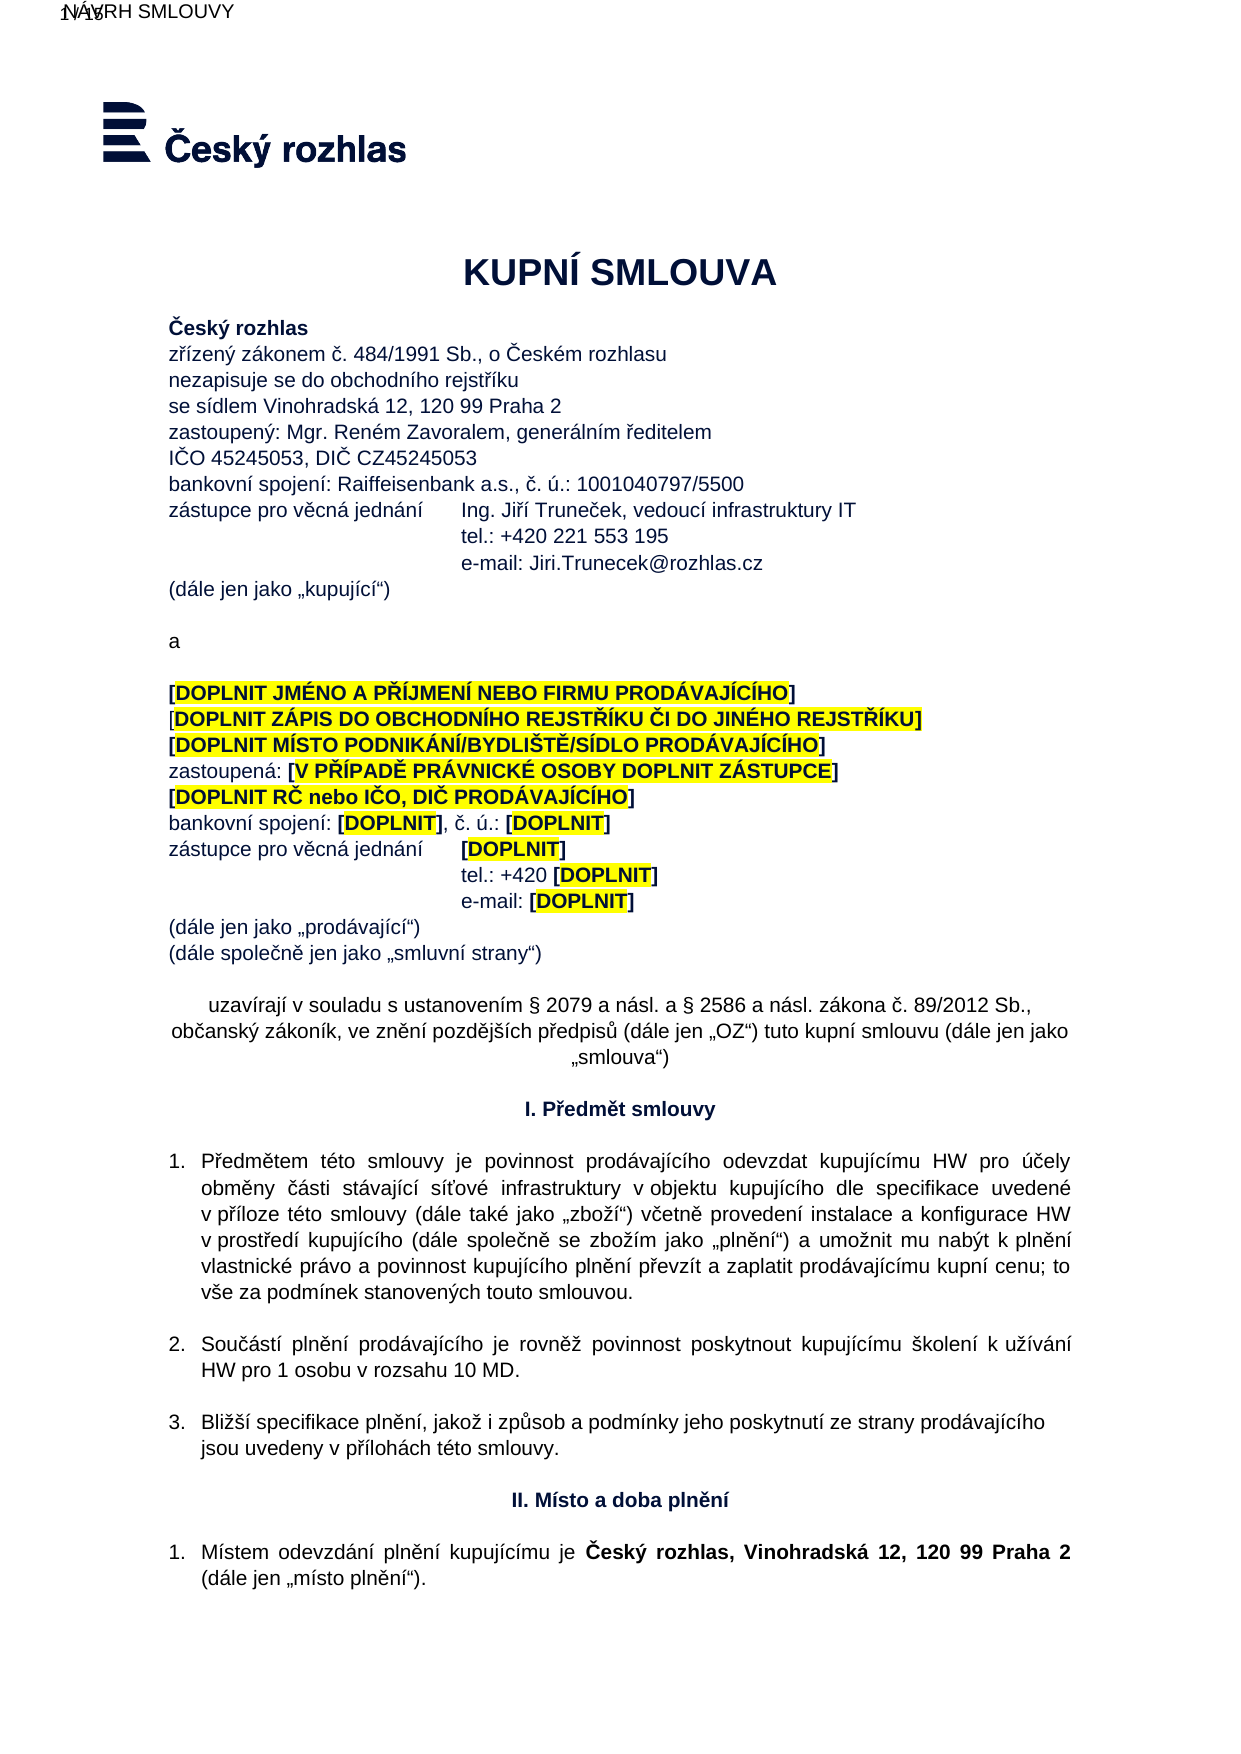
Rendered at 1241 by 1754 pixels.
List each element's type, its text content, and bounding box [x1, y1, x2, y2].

text zastoupený: Mgr. Reném Zavoralem, generálním ředitelem [168, 419, 1072, 445]
text (dále jen jako „kupující“) [168, 575, 1072, 601]
text [DOPLNIT MÍSTO PODNIKÁNÍ/BYDLIŠTĚ/SÍDLO PRODÁVAJÍCÍHO] [168, 731, 1072, 757]
subtitle Předmět smlouvy [168, 1096, 1072, 1122]
text (dále jen jako „prodávající“) [168, 914, 1072, 940]
list Součástí plnění prodávajícího je rovněž povinnost poskytnout kupujícímu školení k užívání HW pro 1 osobu v rozsahu 10 MD. [168, 1330, 1072, 1382]
text [DOPLNIT JMÉNO A PŘÍJMENÍ NEBO FIRMU PRODÁVAJÍCÍHO] [168, 679, 1072, 705]
picture [103, 102, 406, 168]
text uzavírají v souladu s ustanovením § 2079 a násl. a § 2586 a násl. zákona č. 89/2012 Sb., občanský zákoník, ve znění pozdějších předpisů (dále jen „OZ“) tuto kupní smlouvu (dále jen jako „smlouva“) [168, 992, 1072, 1070]
text [DOPLNIT RČ nebo IČO, DIČ PRODÁVAJÍCÍHO] [168, 783, 1072, 809]
text bankovní spojení: [DOPLNIT], č. ú.: [DOPLNIT] [168, 809, 1072, 836]
text e-mail: Jiri.Trunecek@rozhlas.cz [168, 549, 1072, 575]
list Místem odevzdání plnění kupujícímu je Český rozhlas, Vinohradská 12, 120 99 Praha 2 (dále jen „místo plnění“). [168, 1539, 1072, 1591]
text zástupce pro věcná jednání [DOPLNIT] [168, 836, 1072, 862]
list Bližší specifikace plnění, jakož i způsob a podmínky jeho poskytnutí ze strany prodávajícího jsou uvedeny v přílohách této smlouvy. [168, 1408, 1072, 1461]
text tel.: +420 [DOPLNIT] [168, 862, 1072, 888]
text a [168, 627, 1072, 653]
text Český rozhlas [168, 315, 1072, 341]
title KUPNÍ SMLOUVA [168, 250, 1072, 294]
text tel.: +420 221 553 195 [168, 523, 1072, 549]
text bankovní spojení: Raiffeisenbank a.s., č. ú.: 1001040797/5500 [168, 471, 1072, 497]
text zástupce pro věcná jednání Ing. Jiří Truneček, vedoucí infrastruktury IT [168, 497, 1072, 523]
text e-mail: [DOPLNIT] [168, 888, 1072, 914]
text nezapisuje se do obchodního rejstříku [168, 367, 1072, 393]
text [DOPLNIT ZÁPIS DO OBCHODNÍHO REJSTŘÍKU ČI DO JINÉHO REJSTŘÍKU] [168, 705, 1072, 731]
list Předmětem této smlouvy je povinnost prodávajícího odevzdat kupujícímu HW pro účely obměny části stávající síťové infrastruktury v objektu kupujícího dle specifikace uvedené v příloze této smlouvy (dále také jako „zboží“) včetně provedení instalace a konfigurace HW v prostředí kupujícího (dále společně se zbožím jako „plnění“) a umožnit mu nabýt k plnění vlastnické právo a povinnost kupujícího plnění převzít a zaplatit prodávajícímu kupní cenu; to vše za podmínek stanovených touto smlouvou. [168, 1148, 1072, 1304]
text zřízený zákonem č. 484/1991 Sb., o Českém rozhlasu [168, 341, 1072, 367]
text IČO 45245053, DIČ CZ45245053 [168, 445, 1072, 471]
text (dále společně jen jako „smluvní strany“) [168, 940, 1072, 966]
text se sídlem Vinohradská 12, 120 99 Praha 2 [168, 393, 1072, 419]
subtitle Místo a doba plnění [168, 1487, 1072, 1513]
text zastoupená: [V PŘÍPADĚ PRÁVNICKÉ OSOBY DOPLNIT ZÁSTUPCE] [168, 757, 1072, 783]
